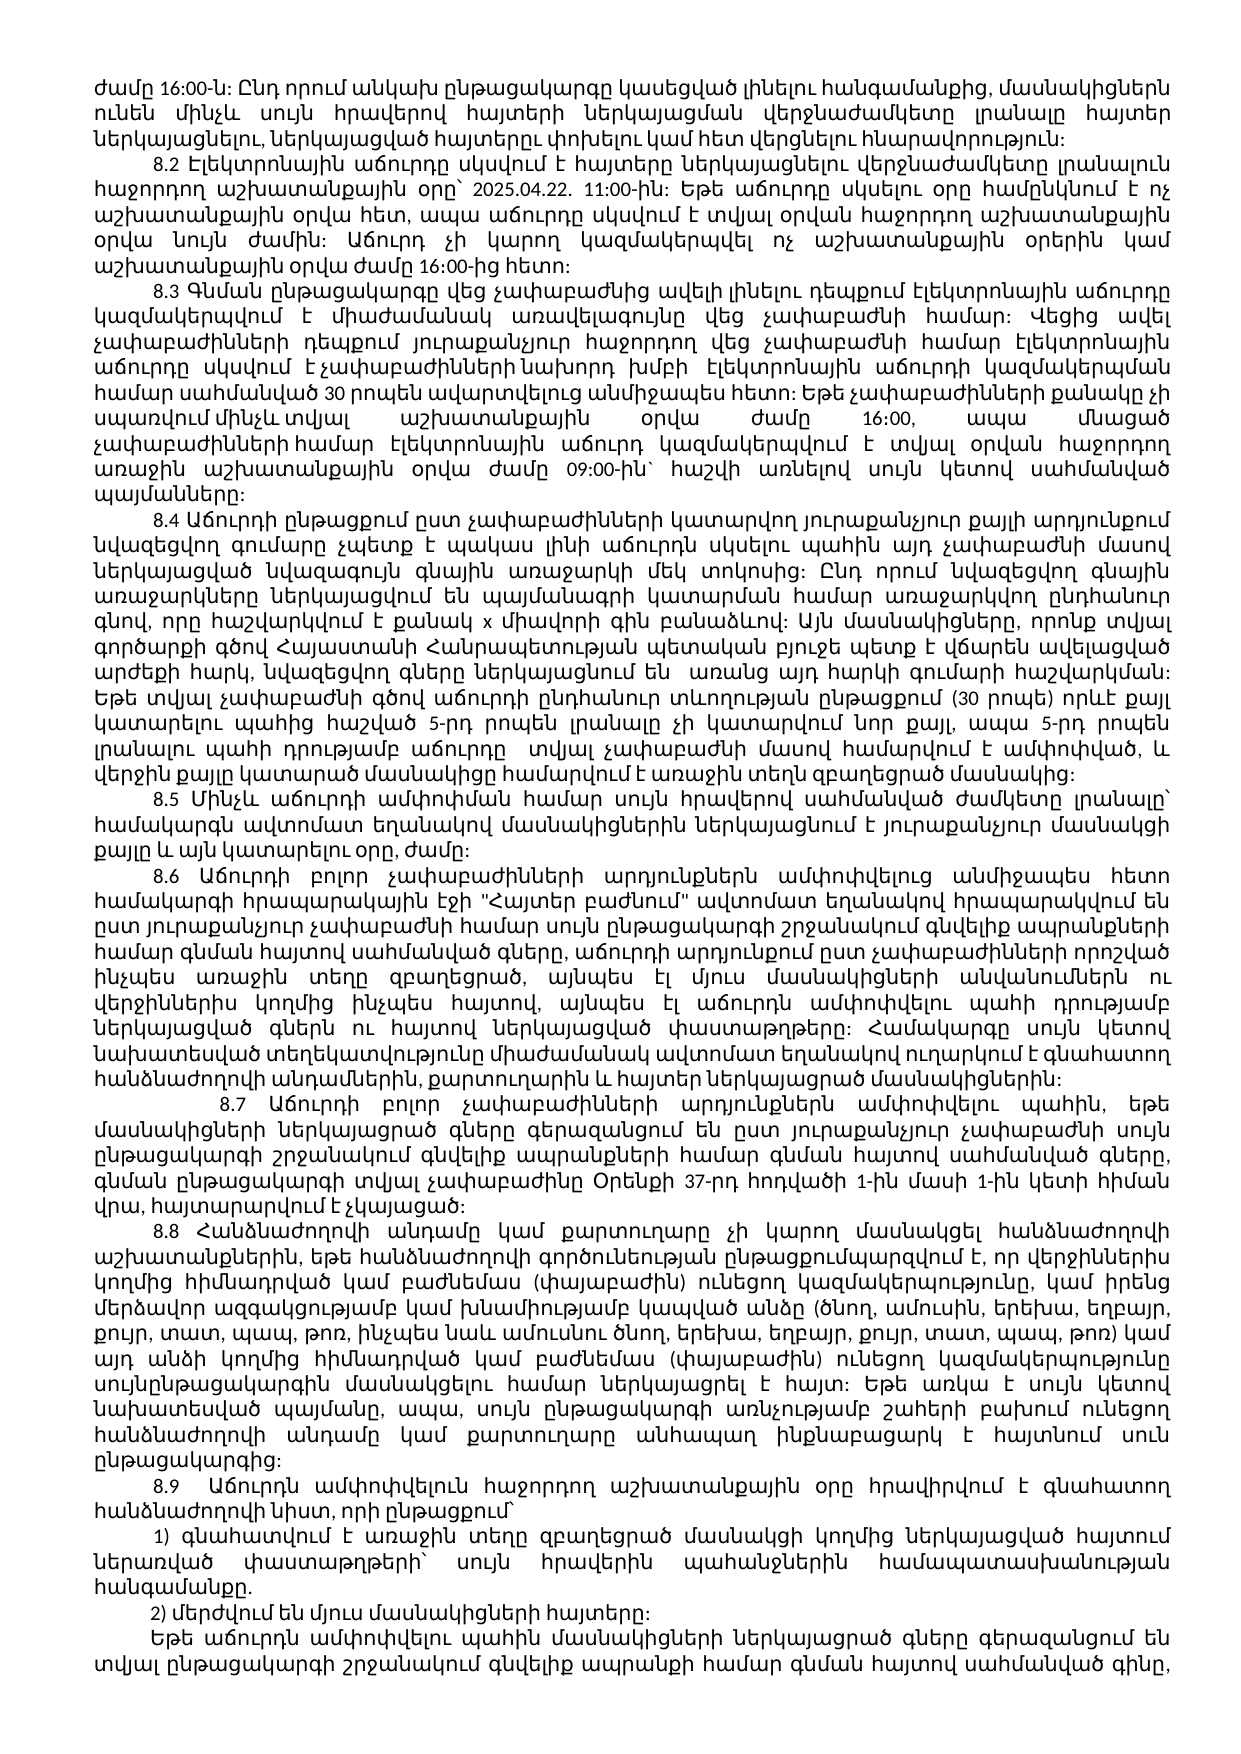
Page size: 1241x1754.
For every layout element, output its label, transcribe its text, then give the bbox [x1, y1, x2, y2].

text 8.2 Էլեկտրոնային աճուրդը սկսվում է հայտերը ներկայացնելու վերջնաժամկետը լրանալուն հաջորդող աշխատանքային օրը՝ 2025.04.22. 11:00 -ին: Եթե աճուրդը սկսելու օրը համընկնում է ոչ աշխատանքային օրվա հետ, ապա աճուրդը սկսվում է տվյալ օրվան հաջորդող աշխատանքային օրվա նույն ժամին: Աճուրդ չի կարող կազմակերպվել ոչ աշխատանքային օրերին կամ աշխատանքային օրվա ժամը 16։00-ից հետո: [94, 151, 1171, 278]
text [94, 75, 1171, 151]
text 8.4 Աճուրդի ընթացքում ըստ չափաբաժինների կատարվող յուրաքանչյուր քայլի արդյունքում նվազեցվող գումարը չպետք է պակաս լինի աճուրդն սկսելու պահին այդ չափաբաժնի մասով ներկայացված նվազագույն գնային առաջարկի մեկ տոկոսից: Ընդ որում նվազեցվող գնային առաջարկները ներկայացվում են պայմանագրի կատարման համար առաջարկվող ընդհանուր գնով, որը հաշվարկվում է քանակ x միավորի գին բանաձևով: Այն մասնակիցները, որոնք տվյալ գործարքի գծով Հայաստանի Հանրապետության պետական բյուջե պետք է վճարեն ավելացված արժեքի հարկ, նվազեցվող գները ներկայացնում են առանց այդ հարկի գումարի հաշվարկման: Եթե տվյալ չափաբաժնի գծով աճուրդի ընդհանուր տևողության ընթացքում (30 րոպե) որևէ քայլ կատարելու պահից հաշված 5-րդ րոպեն լրանալը չի կատարվում նոր քայլ, ապա 5-րդ րոպեն լրանալու պահի դրությամբ աճուրդը տվյալ չափաբաժնի մասով համարվում է ամփոփված, և վերջին քայլը կատարած մասնակիցը համարվում է առաջին տեղն զբաղեցրած մասնակից: [94, 507, 1171, 787]
text 8.8 Հանձնաժողովի անդամը կամ քարտուղարը չի կարող մասնակցել հանձնաժողովի աշխատանքներին, եթե հանձնաժողովի գործունեության ընթացքումպարզվում է, որ վերջիններիս կողմից հիմնադրված կամ բաժնեմաս (փայաբաժին) ունեցող կազմակերպությունը, կամ իրենց մերձավոր ազգակցությամբ կամ խնամիությամբ կապված անձը (ծնող, ամուսին, երեխա, եղբայր, քույր, տատ, պապ, թոռ, ինչպես նաև ամուսնու ծնող, երեխա, եղբայր, քույր, տատ, պապ, թոռ) կամ այդ անձի կողմից հիմնադրված կամ բաժնեմաս (փայաբաժին) ունեցող կազմակերպությունը սույնընթացակարգին մասնակցելու համար ներկայացրել է հայտ: Եթե առկա է սույն կետով նախատեսված պայմանը, ապա, սույն ընթացակարգի առնչությամբ շահերի բախում ունեցող հանձնաժողովի անդամը կամ քարտուղարը անհապաղ ինքնաբացարկ է հայտնում սուն ընթացակարգից: [94, 1219, 1171, 1473]
text 8.6 Աճուրդի բոլոր չափաբաժինների արդյունքներն ամփոփվելուց անմիջապես հետո համակարգի հրապարակային էջի "Հայտեր բաժնում" ավտոմատ եղանակով հրապարակվում են ըստ յուրաքանչյուր չափաբաժնի համար սույն ընթացակարգի շրջանակում գնվելիք ապրանքների համար գնման հայտով սահմանված գները, աճուրդի արդյունքում ըստ չափաբաժինների որոշված ինչպես առաջին տեղը զբաղեցրած, այնպես էլ մյուս մասնակիցների անվանումներն ու վերջիններիս կողմից ինչպես հայտով, այնպես էլ աճուրդն ամփոփվելու պահի դրությամբ ներկայացված գներն ու հայտով ներկայացված փաստաթղթերը: Համակարգը սույն կետով նախատեսված տեղեկատվությունը միաժամանակ ավտոմատ եղանակով ուղարկում է գնահատող հանձնաժողովի անդամներին, քարտուղարին և հայտեր ներկայացրած մասնակիցներին: [94, 863, 1171, 1092]
text 8.3 Գնման ընթացակարգը վեց չափաբաժնից ավելի լինելու դեպքում էլեկտրոնային աճուրդը կազմակերպվում է միաժամանակ առավելագույնը վեց չափաբաժնի համար: Վեցից ավել չափաբաժինների դեպքում յուրաքանչյուր հաջորդող վեց չափաբաժնի համար էլեկտրոնային աճուրդը սկսվում է չափաբաժինների նախորդ խմբի էլեկտրոնային աճուրդի կազմակերպման համար սահմանված 30 րոպեն ավարտվելուց անմիջապես հետո: Եթե չափաբաժինների քանակը չի սպառվում մինչև տվյալ աշխատանքային օրվա ժամը 16։00, ապա մնացած չափաբաժինների համար էլեկտրոնային աճուրդ կազմակերպվում է տվյալ օրվան հաջորդող առաջին աշխատանքային օրվա ժամը 09:00-ին` հաշվի առնելով սույն կետով սահմանված պայմանները: [94, 278, 1171, 507]
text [94, 1625, 1171, 1676]
text 2) մերժվում են մյուս մասնակիցների հայտերը: [94, 1600, 1171, 1625]
text 8.9 Աճուրդն ամփոփվելուն հաջորդող աշխատանքային օրը հրավիրվում է գնահատող հանձնաժողովի նիստ, որի ընթացքում՝ [94, 1473, 1171, 1524]
text 1) գնահատվում է առաջին տեղը զբաղեցրած մասնակցի կողմից ներկայացված հայտում ներառված փաստաթղթերի՝ սույն հրավերին պահանջներին համապատասխանության հանգամանքը. [94, 1524, 1171, 1600]
text 8.7 Աճուրդի բոլոր չափաբաժինների արդյունքներն ամփոփվելու պահին, եթե մասնակիցների ներկայացրած գները գերազանցում են ըստ յուրաքանչյուր չափաբաժնի սույն ընթացակարգի շրջանակում գնվելիք ապրանքների համար գնման հայտով սահմանված գները, գնման ընթացակարգի տվյալ չափաբաժինը Օրենքի 37-րդ հոդվածի 1-ին մասի 1-ին կետի հիման վրա, հայտարարվում է չկայացած: [94, 1092, 1171, 1219]
text 8.5 Մինչև աճուրդի ամփոփման համար սույն հրավերով սահմանված ժամկետը լրանալը՝ համակարգն ավտոմատ եղանակով մասնակիցներին ներկայացնում է յուրաքանչյուր մասնակցի քայլը և այն կատարելու օրը, ժամը: [94, 787, 1171, 863]
